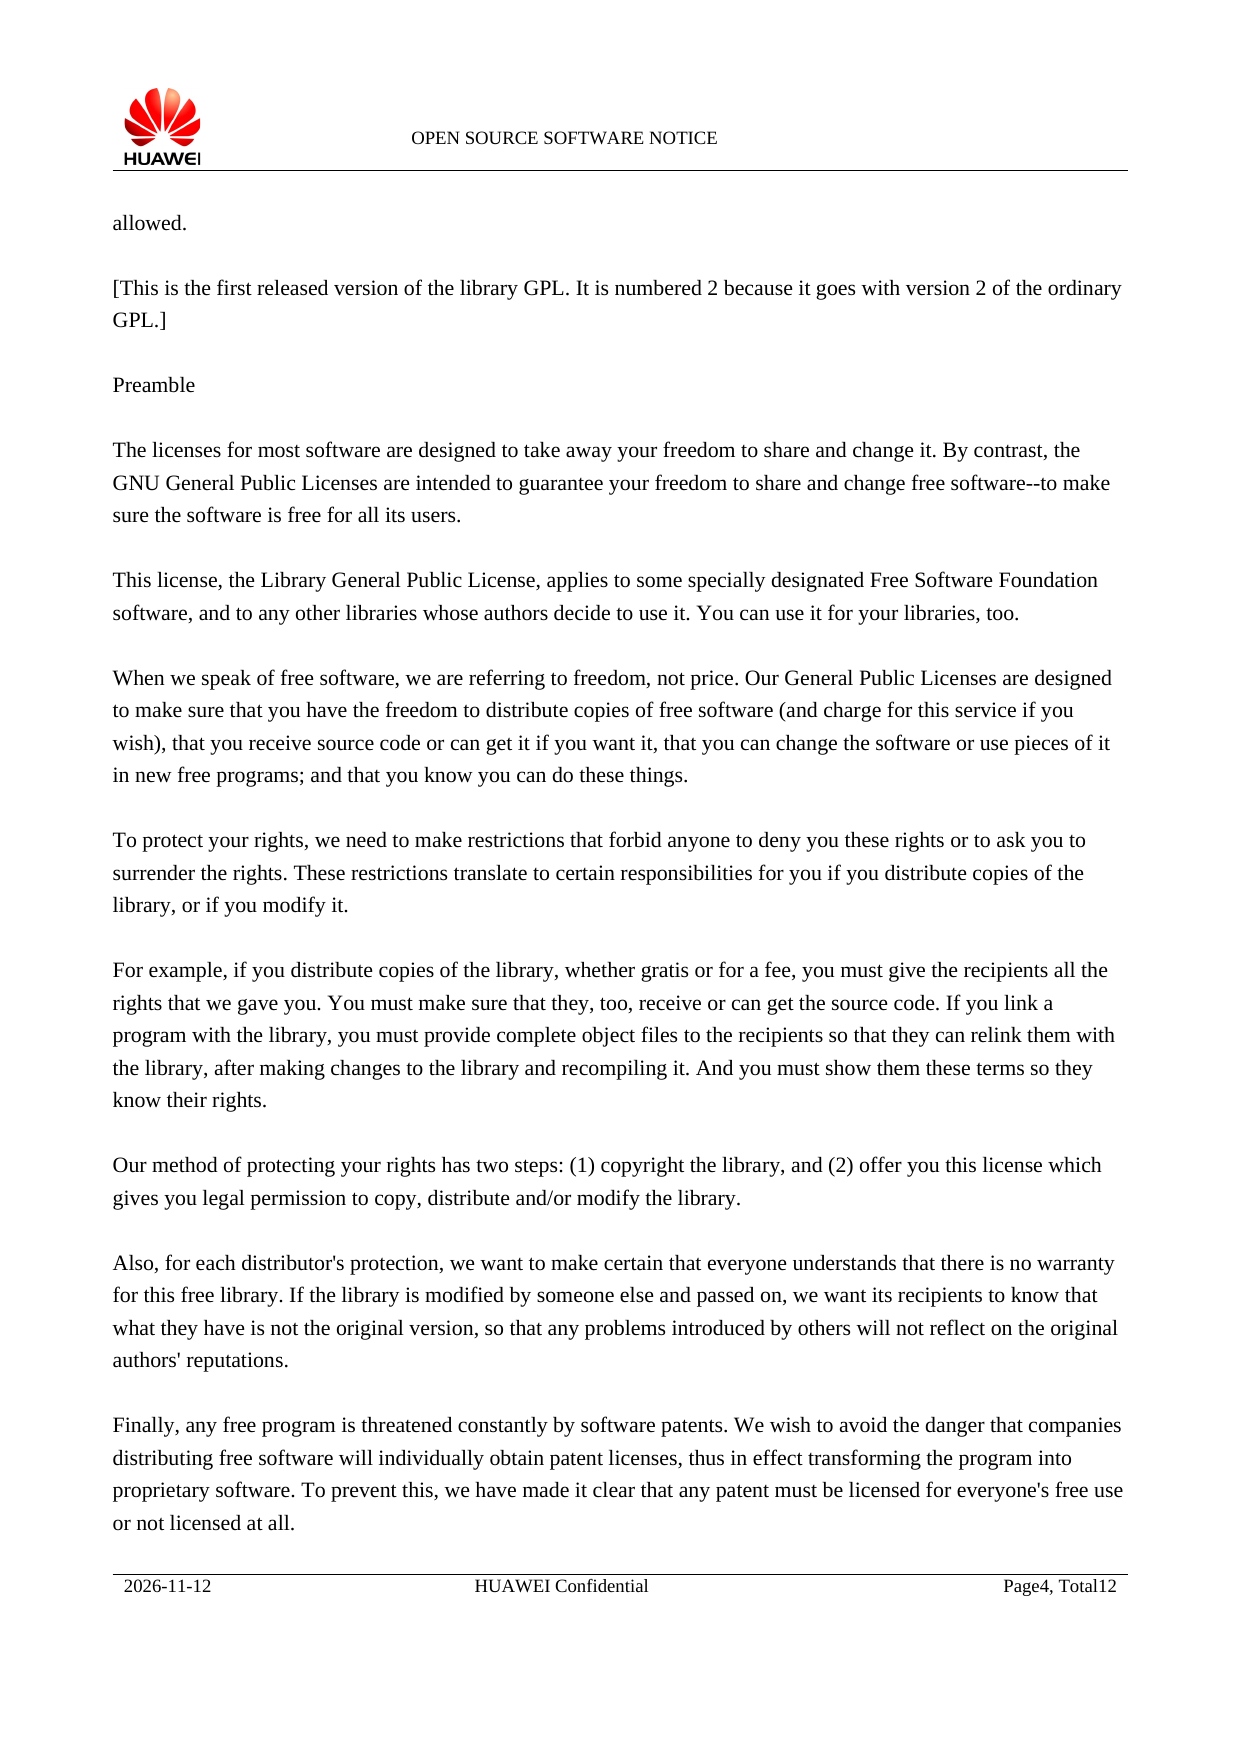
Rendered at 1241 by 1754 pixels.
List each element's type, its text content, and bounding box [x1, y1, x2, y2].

picture [124, 88, 201, 165]
